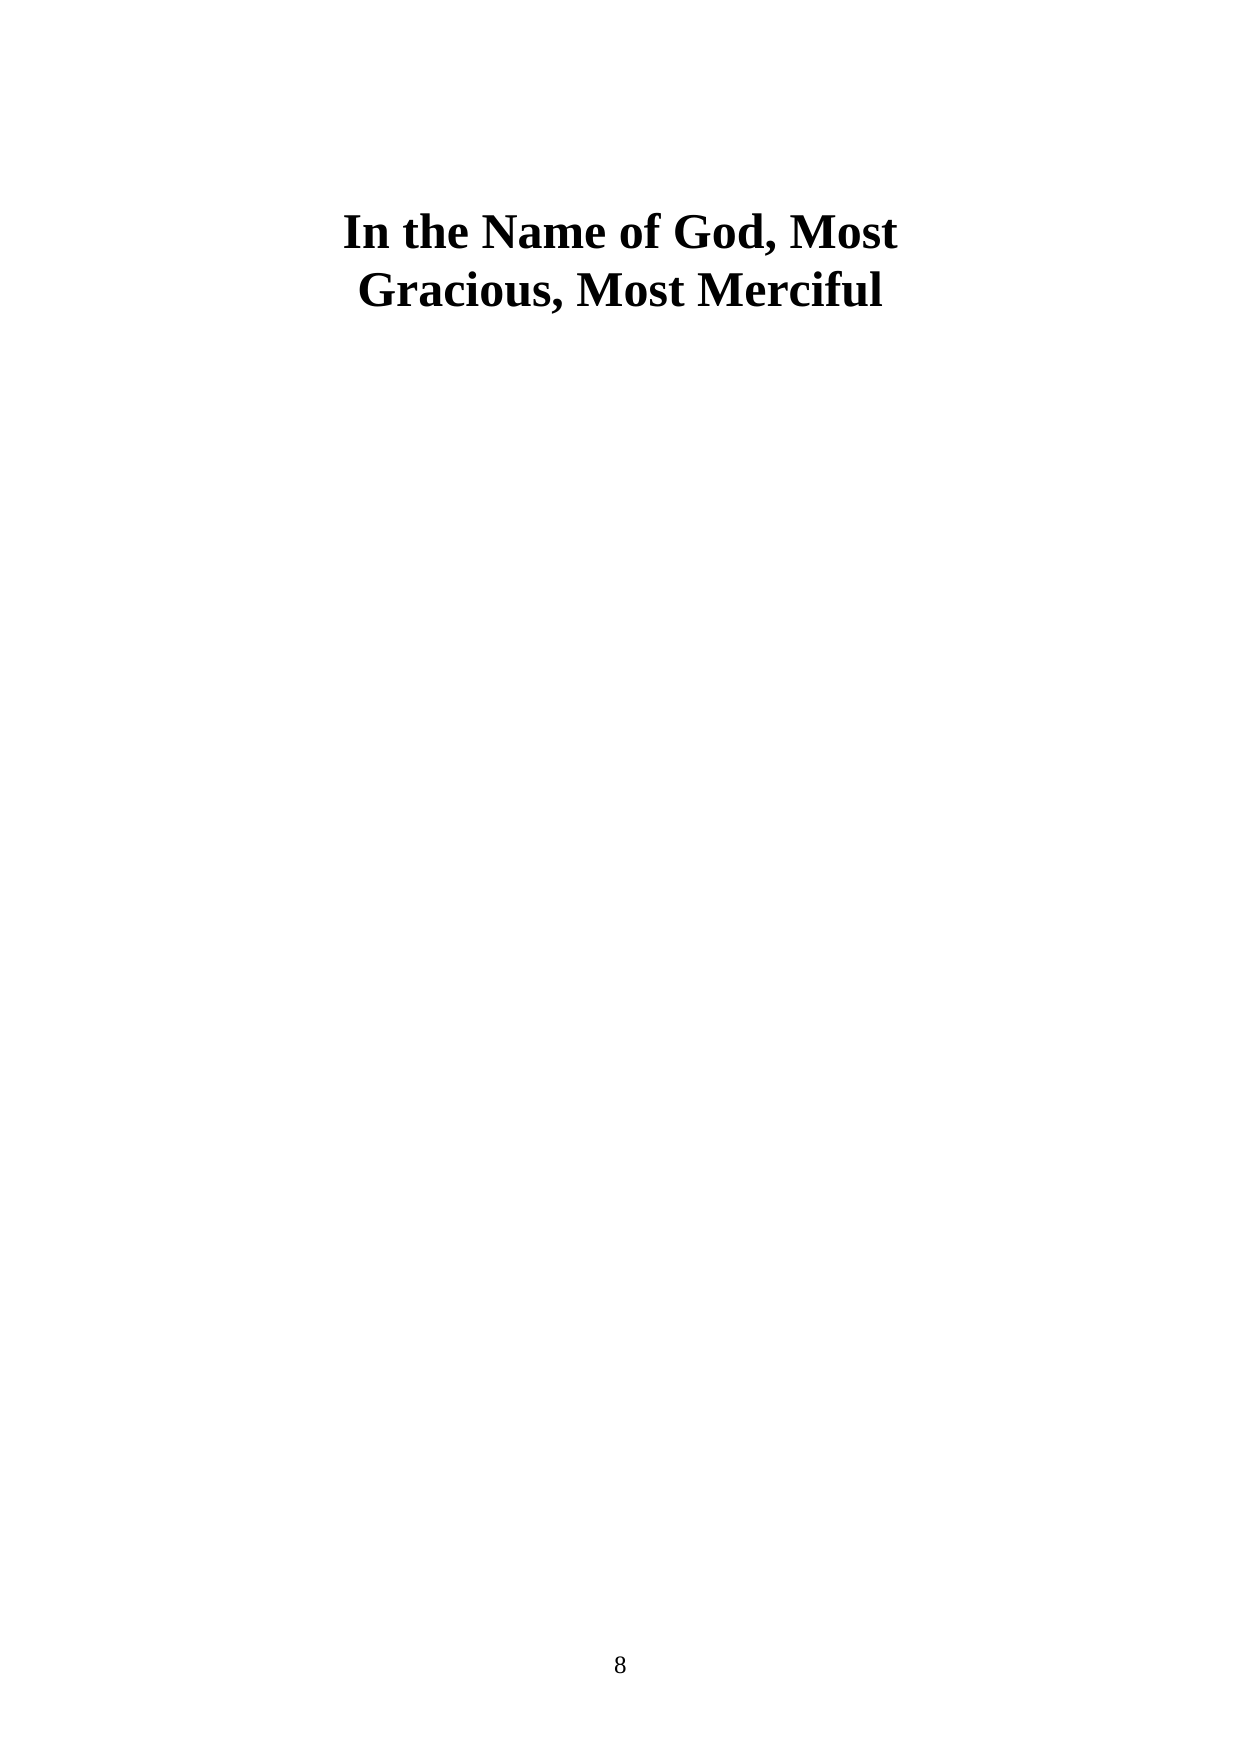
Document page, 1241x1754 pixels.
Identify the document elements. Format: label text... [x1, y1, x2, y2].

text In the Name of God, Most Gracious, Most Merciful [236, 202, 1004, 317]
